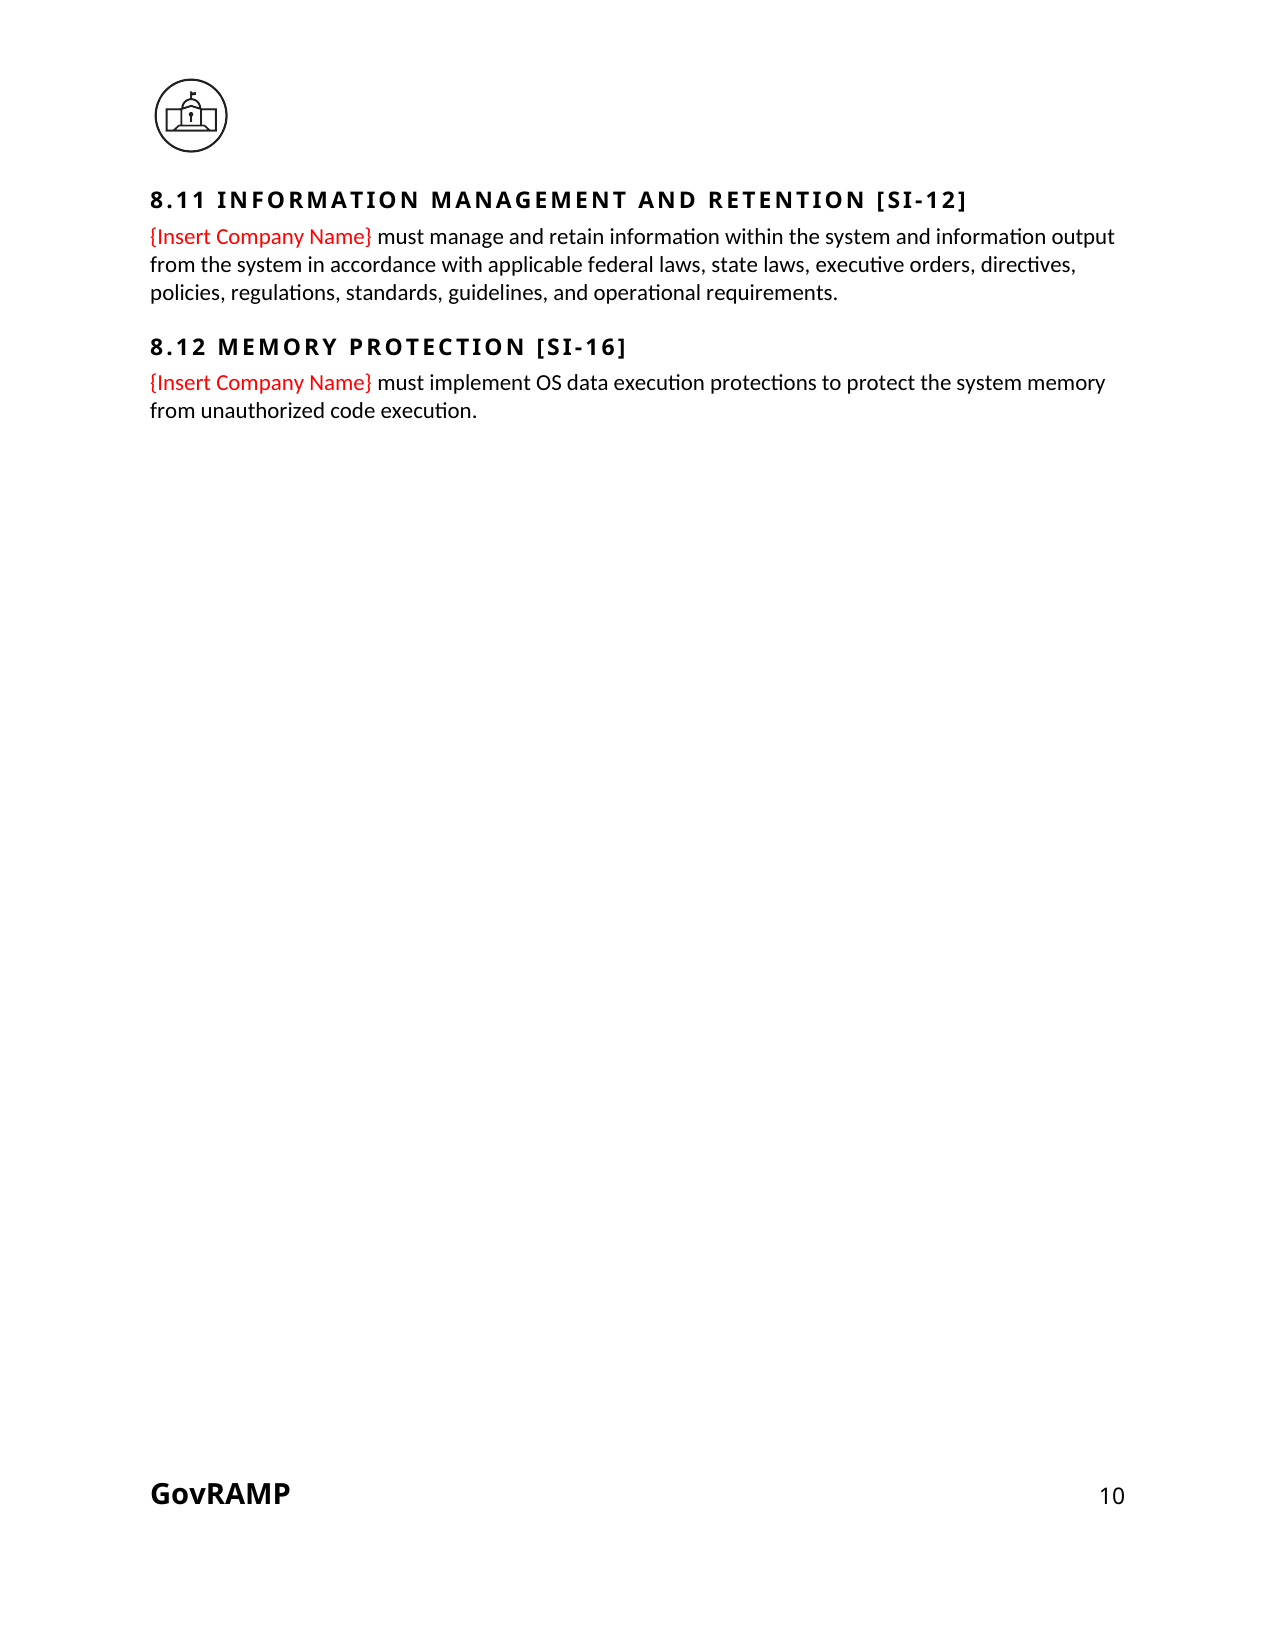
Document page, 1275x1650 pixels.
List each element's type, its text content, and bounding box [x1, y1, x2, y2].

picture [150, 75, 232, 157]
text 8.11 Information Management and Retention [SI-12] [150, 184, 1125, 216]
text 8.12 Memory Protection [SI-16] [150, 331, 1125, 362]
text {Insert Company Name} must implement OS data execution protections to protect the system memory from unauthorized code execution. [150, 368, 1125, 424]
text {Insert Company Name} must manage and retain information within the system and information output from the system in accordance with applicable federal laws, state laws, executive orders, directives, policies, regulations, standards, guidelines, and operational requirements. [150, 222, 1125, 306]
